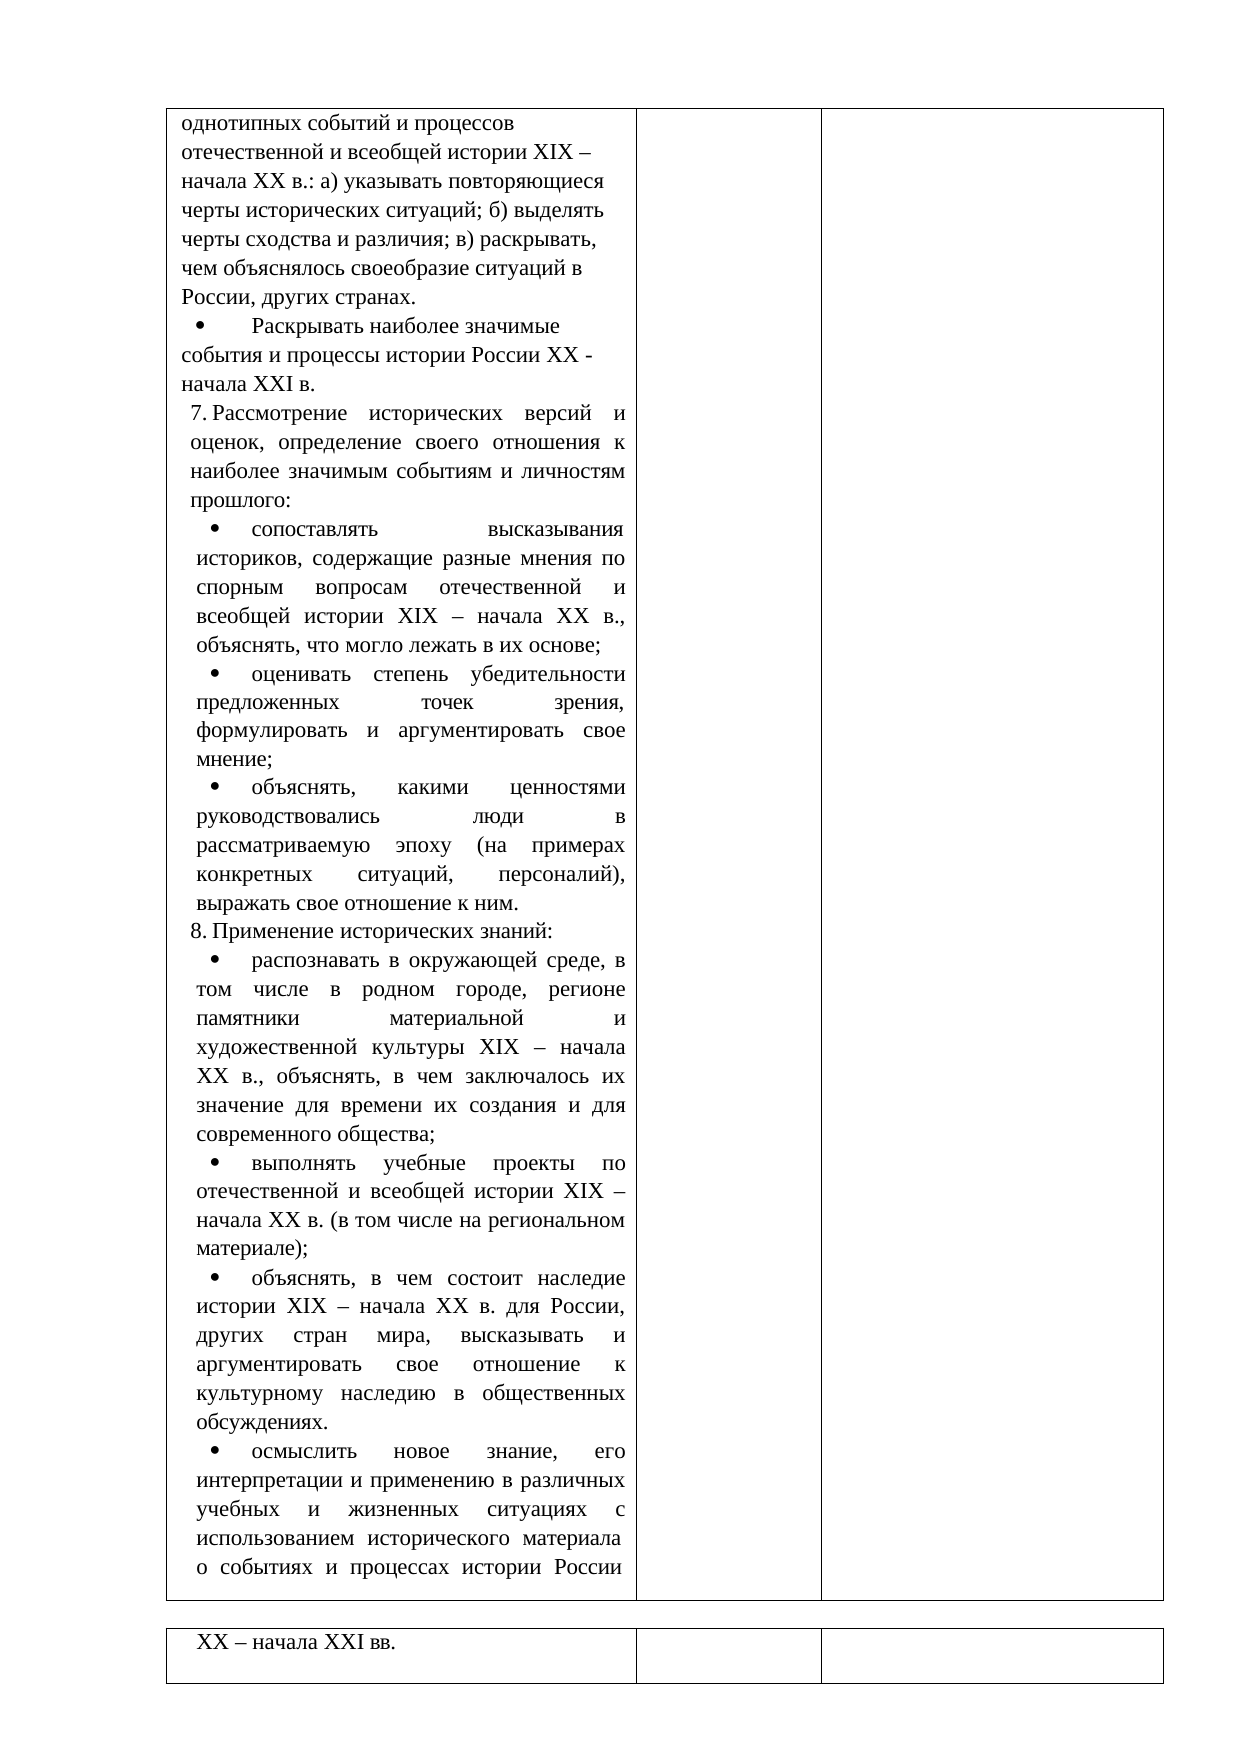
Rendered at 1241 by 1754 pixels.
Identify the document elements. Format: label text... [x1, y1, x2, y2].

table_header [822, 1629, 1163, 1683]
table_header [637, 109, 821, 1600]
table_header [822, 109, 1163, 1600]
table_header однотипных событий и процессов отечественной и всеобщей истории XIX – начала XX в.: а) указывать повторяющиеся черты исторических ситуаций; б) выделять черты сходства и различия; в) раскрывать, чем объяснялось своеобразие ситуаций в России, других странах. Раскрывать наиболее значимые события и процессы истории России XX - начала XXI в. Рассмотрение исторических версий и оценок, определение своего отношения к наиболее значимым событиям и личностям прошлого: сопоставлять высказывания историков, содержащие разные мнения по спорным вопросам отечественной и всеобщей истории XIX – начала XX в., объяснять, что могло лежать в их основе; оценивать степень убедительности предложенных точек зрения, формулировать и аргументировать свое мнение; объяснять, какими ценностями руководствовались люди в рассматриваемую эпоху (на примерах конкретных ситуаций, персоналий), выражать свое отношение к ним. Применение исторических знаний: распознавать в окружающей среде, в том числе в родном городе, регионе памятники материальной и художественной культуры XIX – начала ХХ в., объяснять, в чем заключалось их значение для времени их создания и для современного общества; выполнять учебные проекты по отечественной и всеобщей истории XIX – начала ХХ в. (в том числе на региональном материале); объяснять, в чем состоит наследие истории XIX – начала ХХ в. для России, других стран мира, высказывать и аргументировать свое отношение к культурному наследию в общественных обсуждениях. осмыслить новое знание, его интерпретации и применению в различных учебных и жизненных ситуациях с использованием исторического материала о событиях и процессах истории России [167, 109, 636, 1600]
table_header [637, 1629, 821, 1683]
table_header XX – начала ХХI вв. [167, 1629, 636, 1683]
